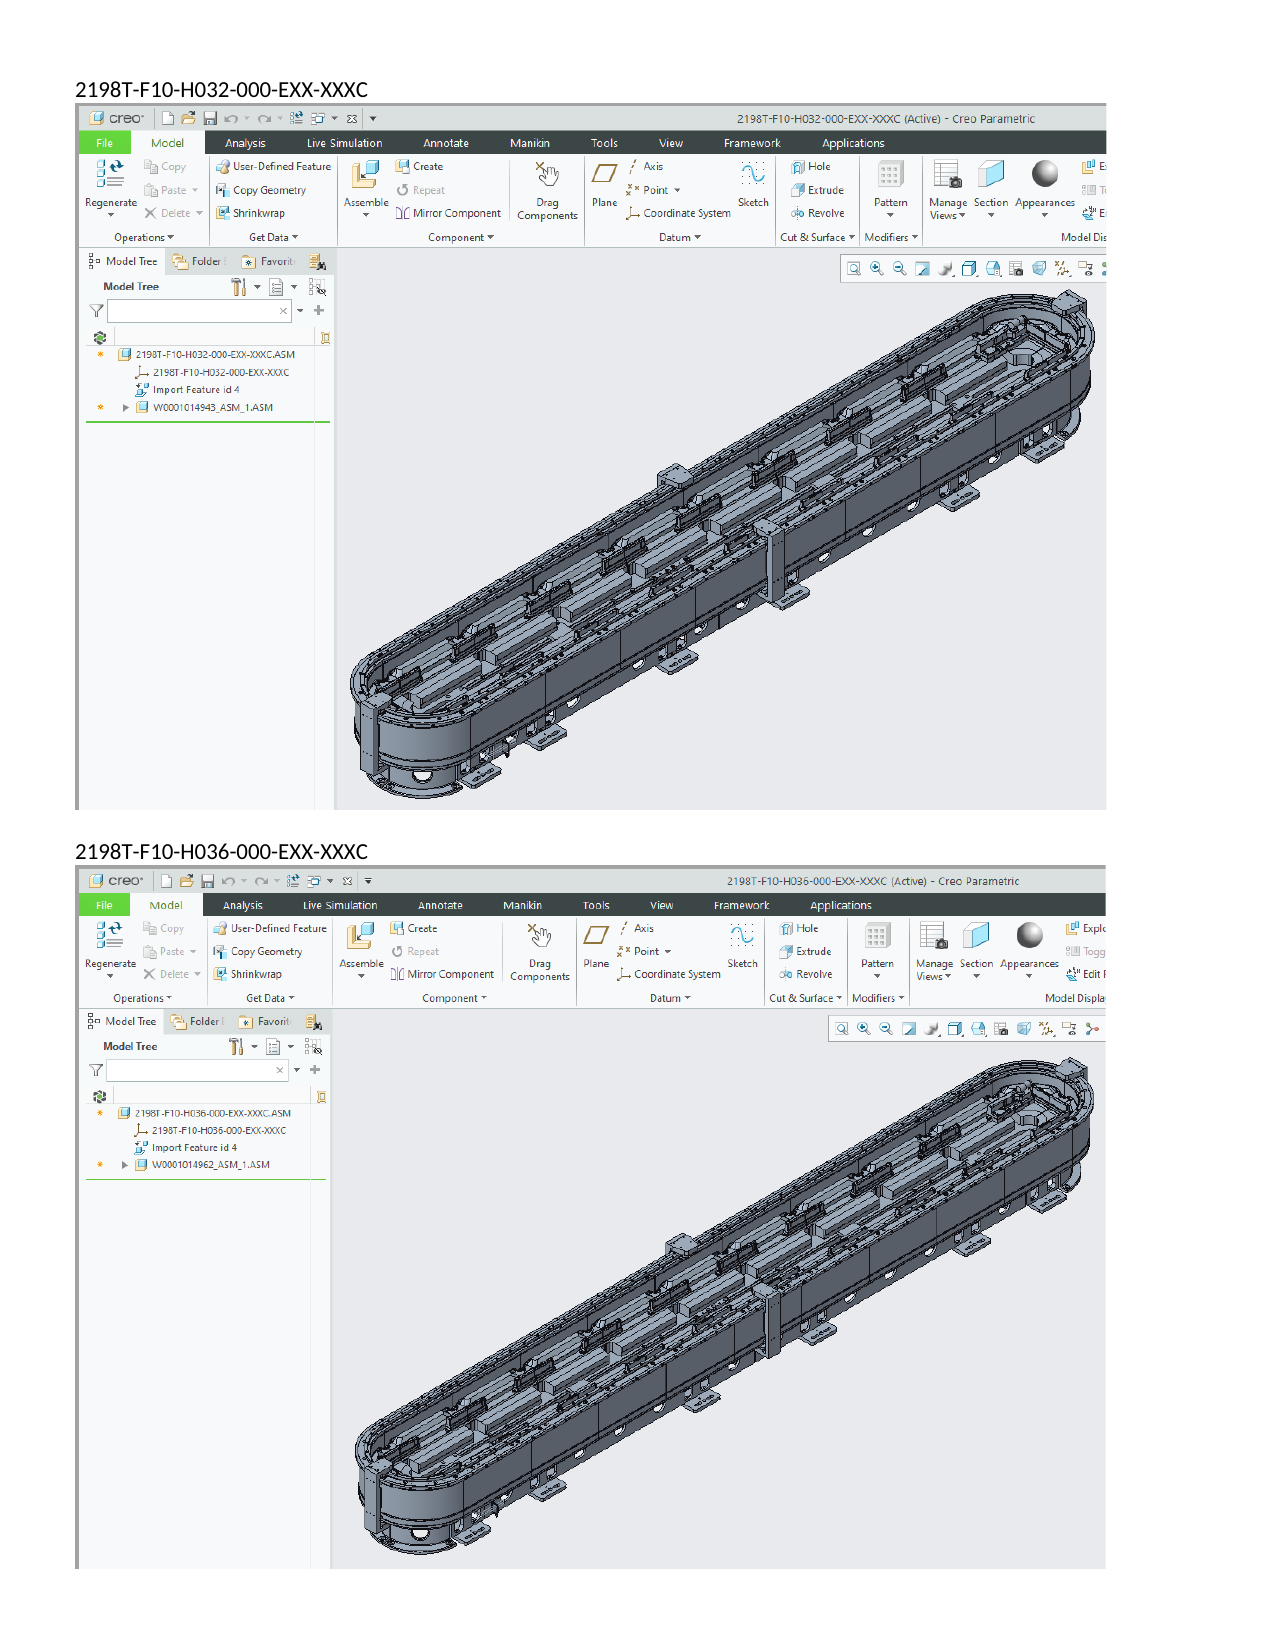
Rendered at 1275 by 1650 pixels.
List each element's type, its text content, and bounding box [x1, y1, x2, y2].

text 2198T-F10-H032-000-EXX-XXXC [75, 75, 1200, 103]
picture [75, 865, 1106, 1569]
picture [75, 103, 1107, 810]
text 2198T-F10-H036-000-EXX-XXXC [75, 837, 1200, 865]
